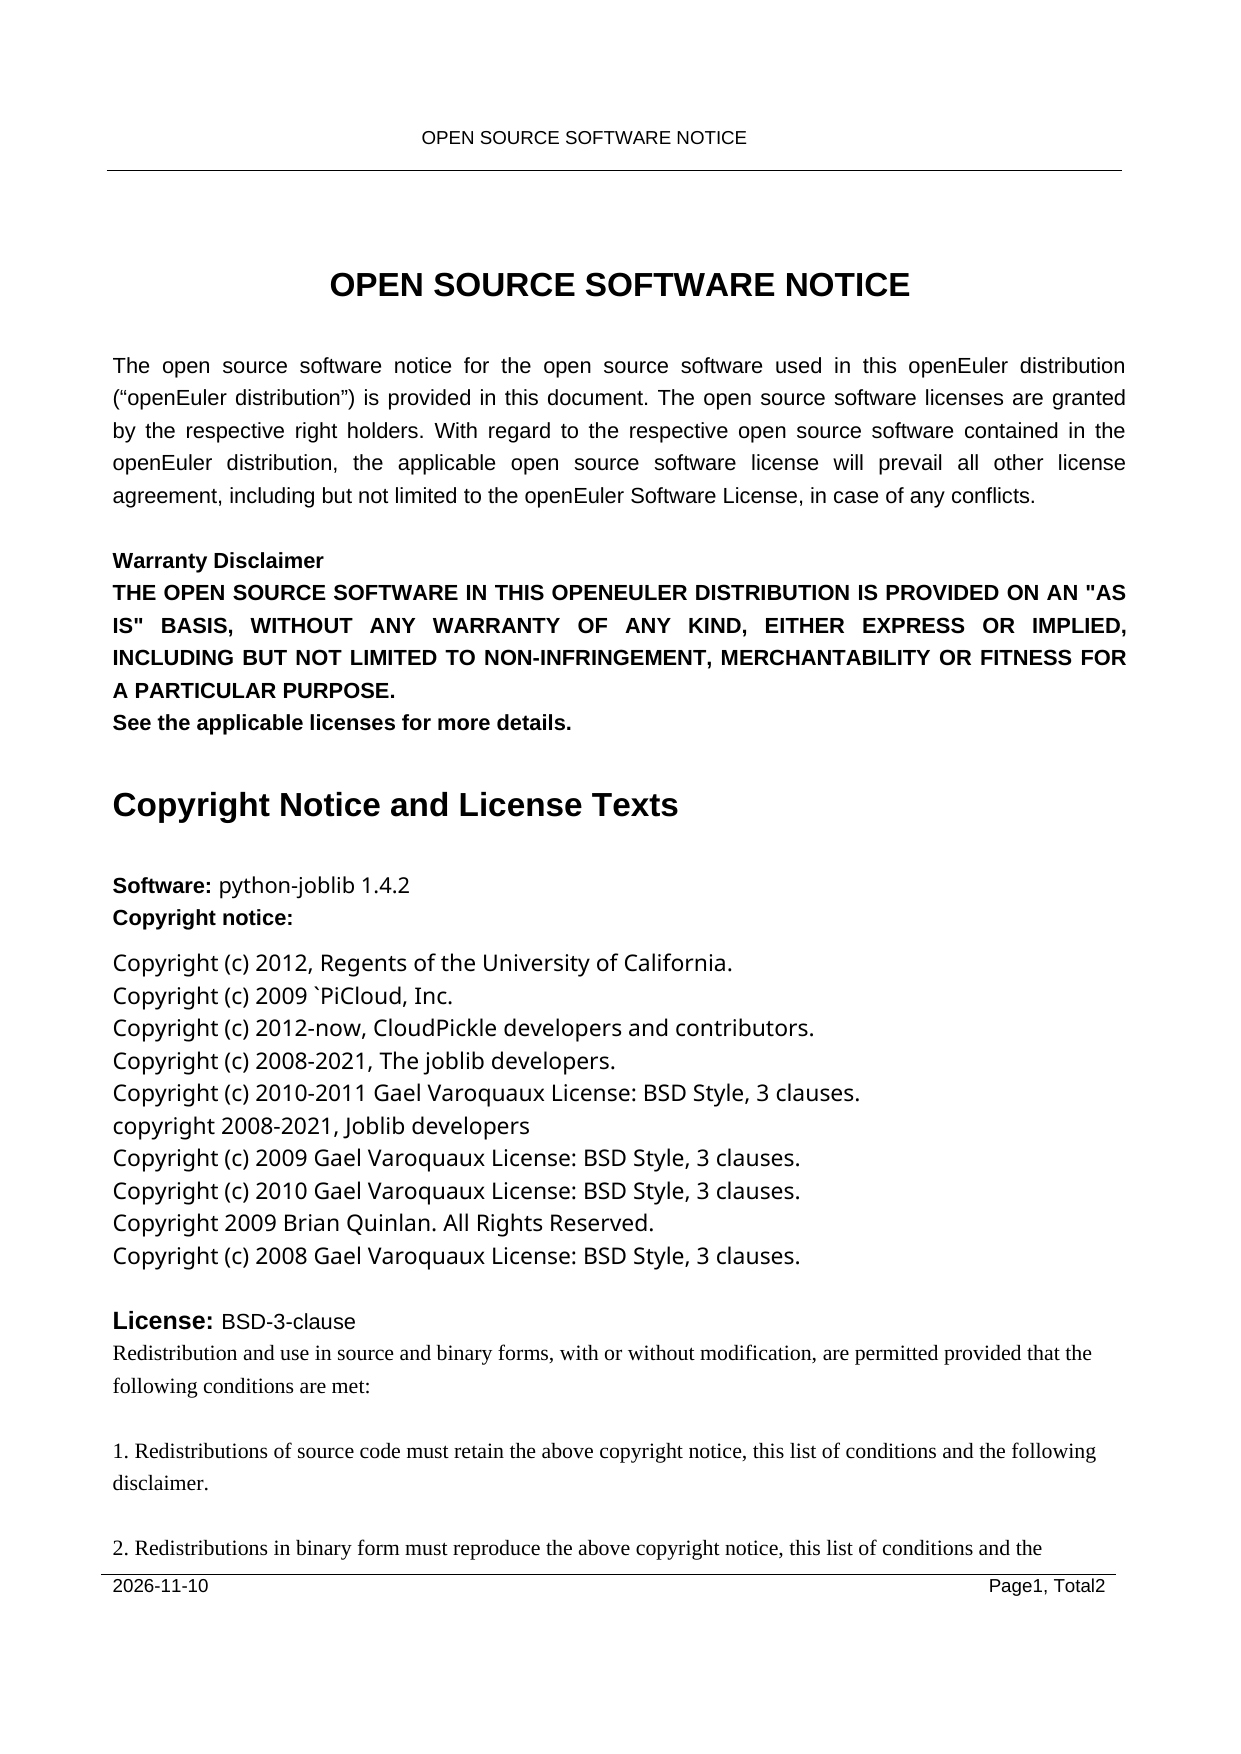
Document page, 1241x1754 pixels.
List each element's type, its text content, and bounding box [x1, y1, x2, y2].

text Copyright (c) 2012-now, CloudPickle developers and contributors. Copyright (c) 2008-2021, The joblib developers. Copyright (c) 2010-2011 Gael Varoquaux License: BSD Style, 3 clauses. copyright 2008-2021, Joblib developers Copyright (c) 2009 Gael Varoquaux License: BSD Style, 3 clauses. Copyright (c) 2010 Gael Varoquaux License: BSD Style, 3 clauses. Copyright 2009 Brian Quinlan. All Rights Reserved. Copyright (c) 2008 Gael Varoquaux License: BSD Style, 3 clauses. [112, 1012, 1128, 1304]
text The open source software notice for the open source software used in this openEuler distribution (“openEuler distribution”) is provided in this document. The open source software licenses are granted by the respective right holders. With regard to the respective open source software contained in the openEuler distribution, the applicable open source software license will prevail all other license agreement, including but not limited to the openEuler Software License, in case of any conflicts. [112, 349, 1128, 511]
text OPEN SOURCE SOFTWARE NOTICE [112, 251, 1128, 316]
title Software: python-joblib 1.4.2 [112, 869, 1128, 901]
text THE OPEN SOURCE SOFTWARE IN THIS OPENEULER DISTRIBUTION IS PROVIDED ON AN "AS IS" BASIS, WITHOUT ANY WARRANTY OF ANY KIND, EITHER EXPRESS OR IMPLIED, INCLUDING BUT NOT LIMITED TO NON-INFRINGEMENT, MERCHANTABILITY OR FITNESS FOR A PARTICULAR PURPOSE. See the applicable licenses for more details. [112, 576, 1128, 739]
text Copyright Notice and License Texts [112, 771, 1128, 836]
text License: BSD-3-clause [112, 1304, 1128, 1337]
text Copyright (c) 2012, Regents of the University of California. Copyright (c) 2009 `PiCloud, Inc. [112, 947, 1128, 1012]
text Warranty Disclaimer [112, 544, 1128, 576]
text Copyright notice: [112, 901, 1128, 934]
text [112, 1337, 1128, 1564]
